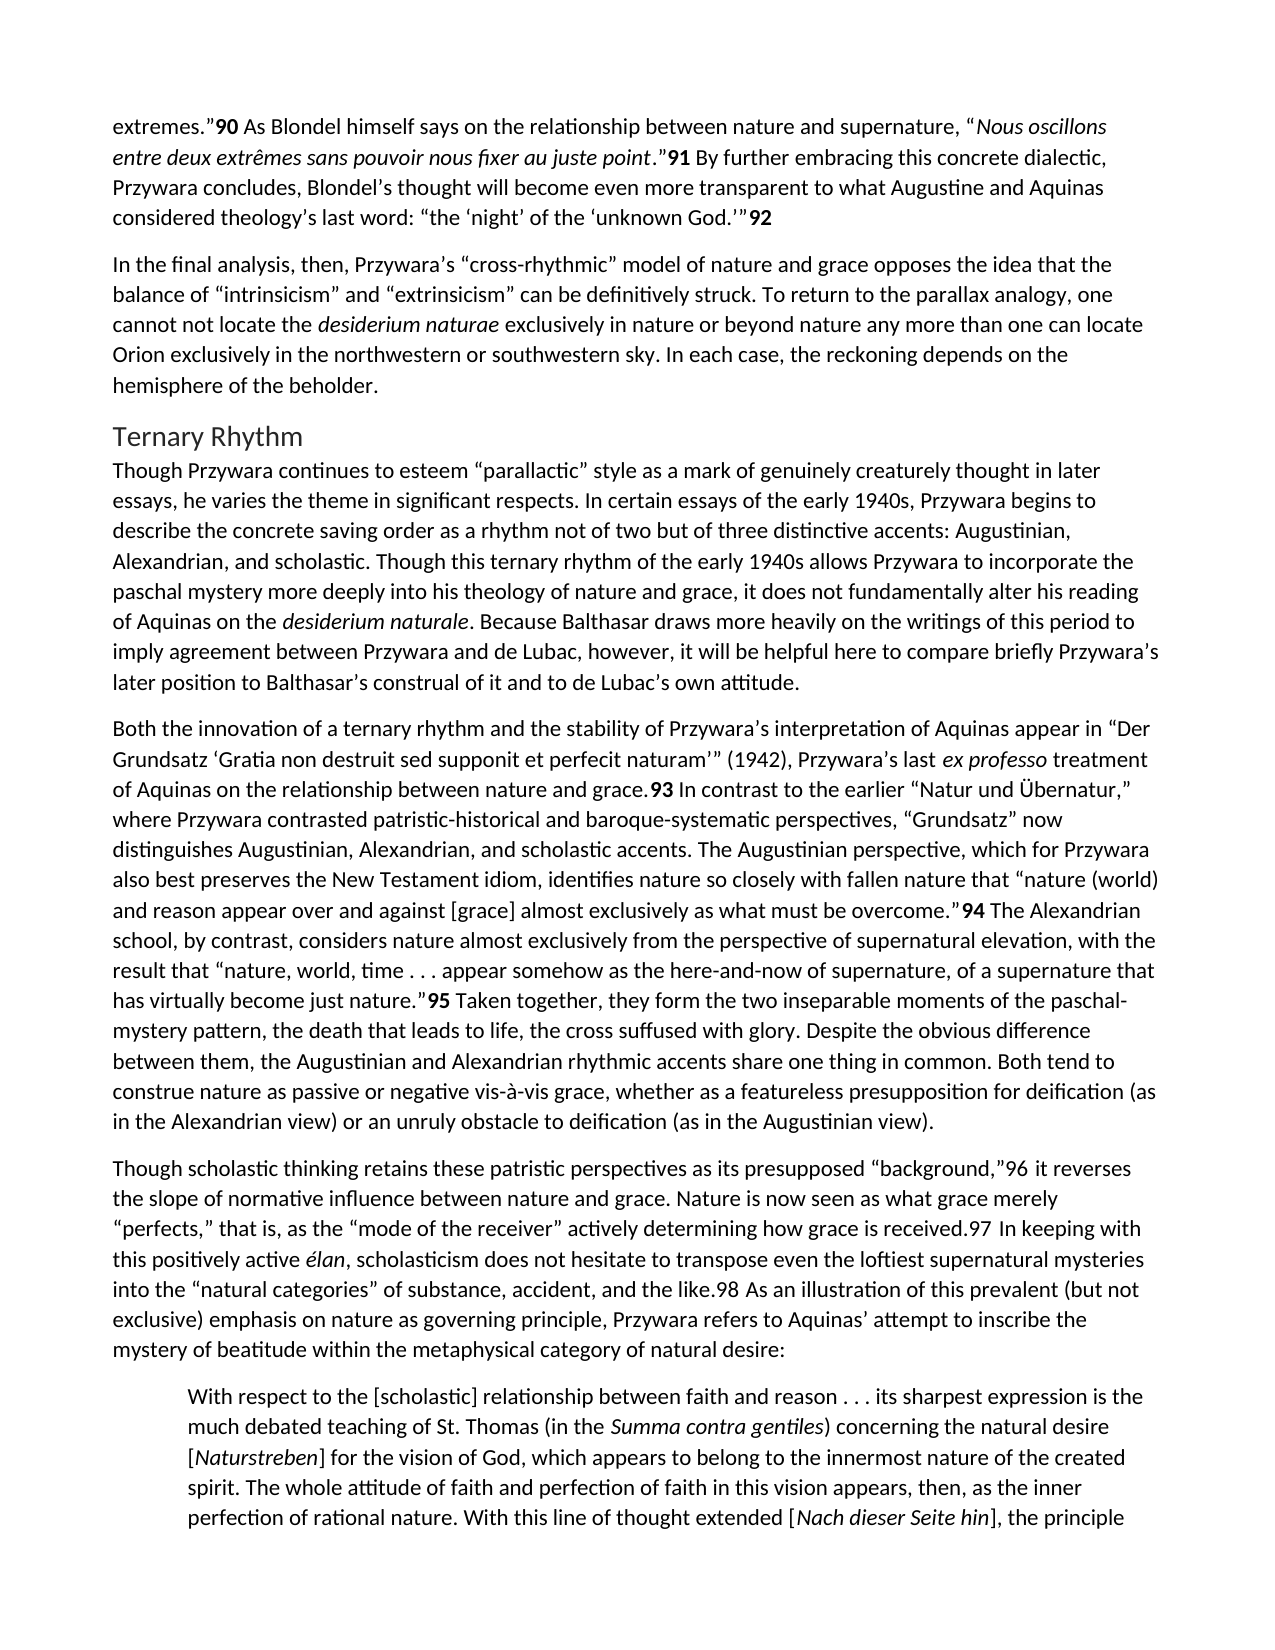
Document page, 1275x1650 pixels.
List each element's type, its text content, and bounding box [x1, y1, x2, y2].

text Though Przywara continues to esteem “parallactic” style as a mark of genuinely creaturely thought in later essays, he varies the theme in significant respects. In certain essays of the early 1940s, Przywara begins to describe the concrete saving order as a rhythm not of two but of three distinctive accents: Augustinian, Alexandrian, and scholastic. Though this ternary rhythm of the early 1940s allows Przywara to incorporate the paschal mystery more deeply into his theology of nature and grace, it does not fundamentally alter his reading of Aquinas on the desiderium naturale. Because Balthasar draws more heavily on the writings of this period to imply agreement between Przywara and de Lubac, however, it will be helpful here to compare briefly Przywara’s later position to Balthasar’s construal of it and to de Lubac’s own attitude. [112, 456, 1162, 696]
text In the final analysis, then, Przywara’s “cross-rhythmic” model of nature and grace opposes the idea that the balance of “intrinsicism” and “extrinsicism” can be definitively struck. To return to the parallax analogy, one cannot not locate the desiderium naturae exclusively in nature or beyond nature any more than one can locate Orion exclusively in the northwestern or southwestern sky. In each case, the reckoning depends on the hemisphere of the beholder. [112, 250, 1162, 399]
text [112, 112, 1162, 231]
text Both the innovation of a ternary rhythm and the stability of Przywara’s interpretation of Aquinas appear in “Der Grundsatz ‘Gratia non destruit sed supponit et perfecit naturam’” (1942), Przywara’s last ex professo treatment of Aquinas on the relationship between nature and grace.93 In contrast to the earlier “Natur und Übernatur,” where Przywara contrasted patristic-historical and baroque-systematic perspectives, “Grundsatz” now distinguishes Augustinian, Alexandrian, and scholastic accents. The Augustinian perspective, which for Przywara also best preserves the New Testament idiom, identifies nature so closely with fallen nature that “nature (world) and reason appear over and against [grace] almost exclusively as what must be overcome.”94 The Alexandrian school, by contrast, considers nature almost exclusively from the perspective of supernatural elevation, with the result that “nature, world, time . . . appear somehow as the here-and-now of supernature, of a supernature that has virtually become just nature.”95 Taken together, they form the two inseparable moments of the paschal-mystery pattern, the death that leads to life, the cross suffused with glory. Despite the obvious difference between them, the Augustinian and Alexandrian rhythmic accents share one thing in common. Both tend to construe nature as passive or negative vis-à-vis grace, whether as a featureless presupposition for deification (as in the Alexandrian view) or an unruly obstacle to deification (as in the Augustinian view). [112, 714, 1162, 1135]
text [187, 1382, 1162, 1531]
subtitle Ternary Rhythm [112, 418, 1162, 453]
text Though scholastic thinking retains these patristic perspectives as its presupposed “background,”96 it reverses the slope of normative influence between nature and grace. Nature is now seen as what grace merely “perfects,” that is, as the “mode of the receiver” actively determining how grace is received.97 In keeping with this positively active élan, scholasticism does not hesitate to transpose even the loftiest supernatural mysteries into the “natural categories” of substance, accident, and the like.98 As an illustration of this prevalent (but not exclusive) emphasis on nature as governing principle, Przywara refers to Aquinas’ attempt to inscribe the mystery of beatitude within the metaphysical category of natural desire: [112, 1154, 1162, 1363]
